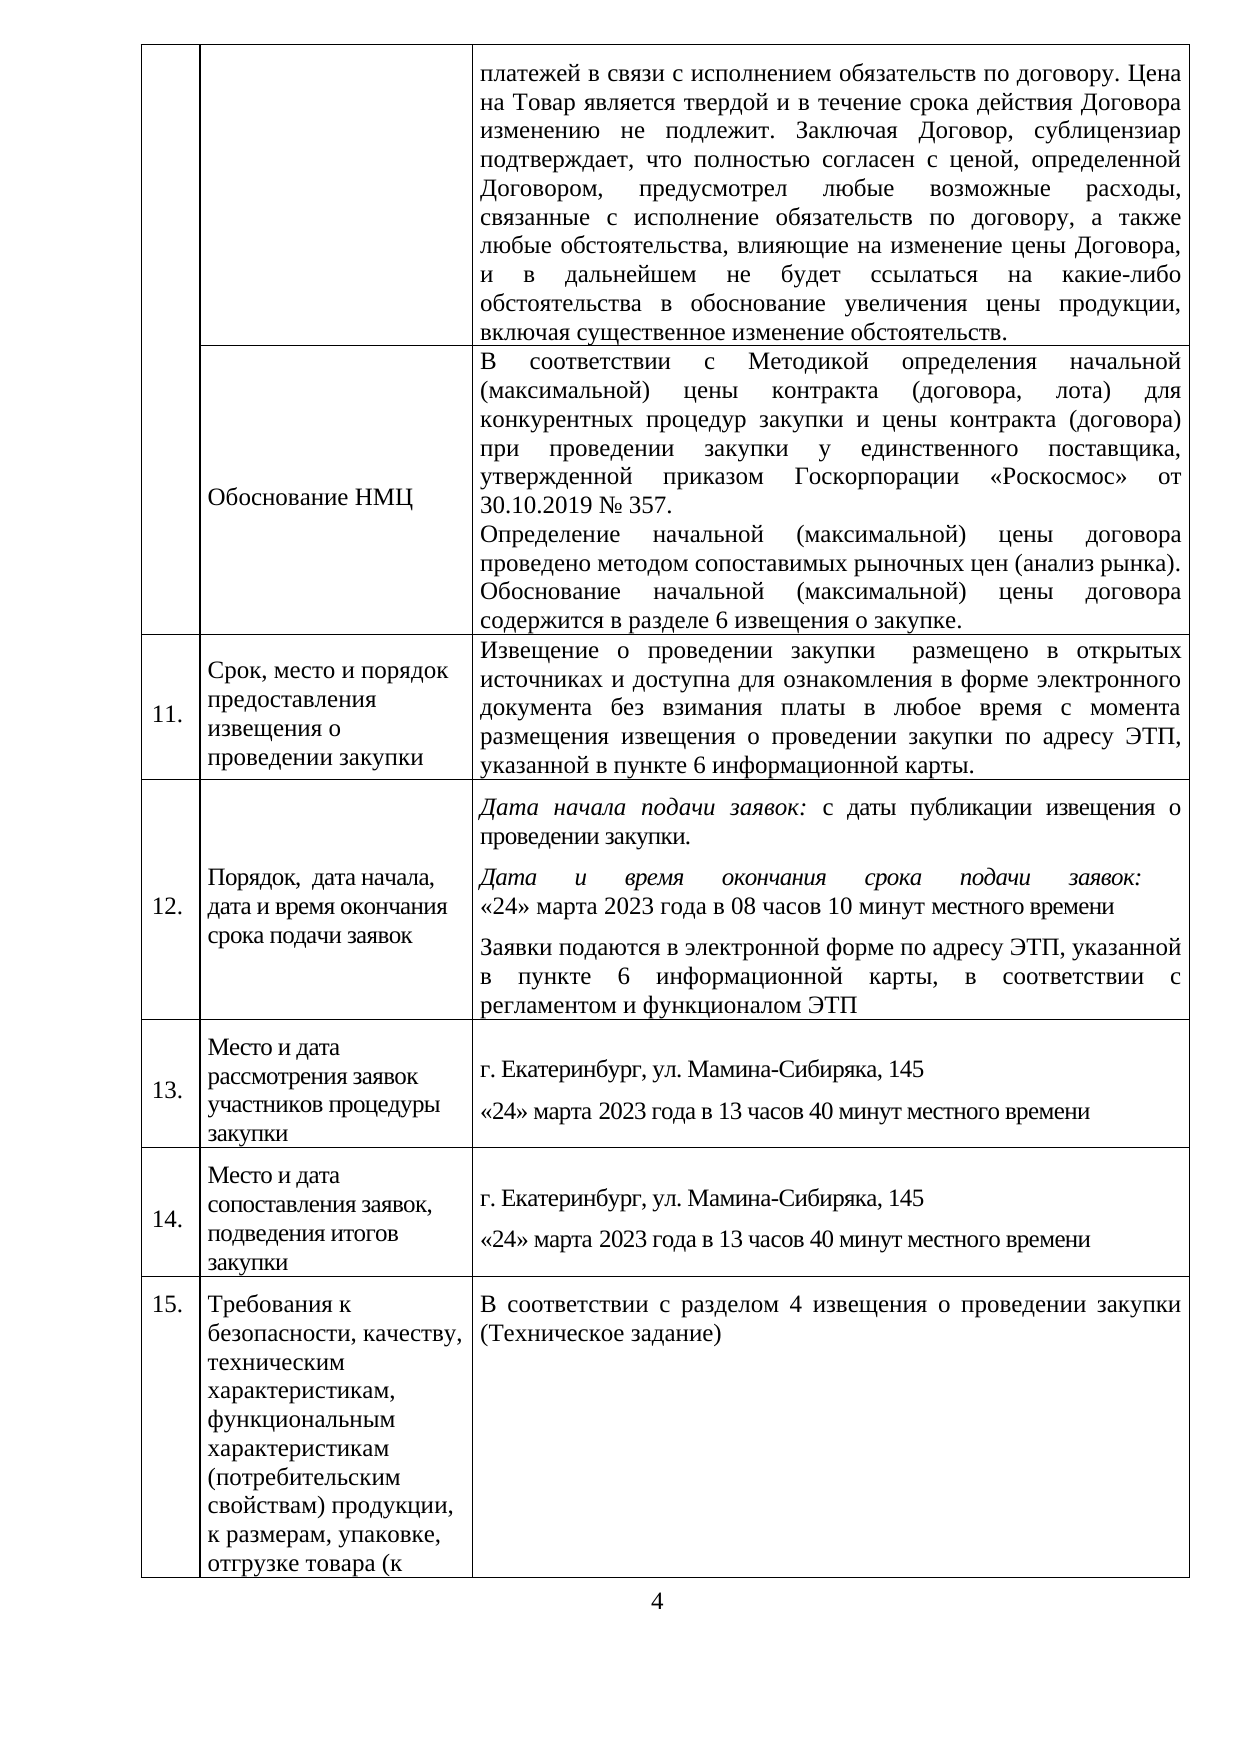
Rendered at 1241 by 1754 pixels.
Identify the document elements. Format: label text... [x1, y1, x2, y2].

table_cell Обоснование НМЦ [201, 346, 472, 634]
table_cell [142, 1020, 199, 1147]
table_cell В соответствии с Методикой определения начальной (максимальной) цены контракта (договора, лота) для конкурентных процедур закупки и цены контракта (договора) при проведении закупки у единственного поставщика, утвержденной приказом Госкорпорации «Роскосмос» от 30.10.2019 № 357. Определение начальной (максимальной) цены договора проведено методом сопоставимых рыночных цен (анализ рынка). Обоснование начальной (максимальной) цены договора содержится в разделе 6 извещения о закупке. [473, 346, 1189, 634]
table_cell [201, 1277, 472, 1577]
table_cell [473, 45, 1189, 345]
table_cell [142, 1148, 199, 1276]
table_cell [142, 780, 199, 1018]
table_cell [142, 1277, 199, 1577]
table_cell Извещение о проведении закупки размещено в открытых источниках и доступна для ознакомления в форме электронного документа без взимания платы в любое время с момента размещения извещения о проведении закупки по адресу ЭТП, указанной в пункте 6 информационной карты. [473, 635, 1189, 779]
table_cell Дата начала подачи заявок: с даты публикации извещения о проведении закупки. Дата и время окончания срока подачи заявок: «24» марта 2023 года в 08 часов 10 минут местного времени Заявки подаются в электронной форме по адресу ЭТП, указанной в пункте 6 информационной карты, в соответствии с регламентом и функционалом ЭТП [473, 780, 1189, 1018]
table_cell Срок, место и порядок предоставления извещения о проведении закупки [201, 635, 472, 779]
table_cell [142, 635, 199, 779]
table_cell Место и дата рассмотрения заявок участников процедуры закупки [201, 1020, 472, 1147]
table_cell г. Екатеринбург, ул. Мамина-Сибиряка, 145 «24» марта 2023 года в 13 часов 40 минут местного времени [473, 1148, 1189, 1276]
table_cell г. Екатеринбург, ул. Мамина-Сибиряка, 145 «24» марта 2023 года в 13 часов 40 минут местного времени [473, 1020, 1189, 1147]
table_cell Место и дата сопоставления заявок, подведения итогов закупки [201, 1148, 472, 1276]
table_cell Порядок, дата начала, дата и время окончания срока подачи заявок [201, 780, 472, 1018]
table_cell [473, 1277, 1189, 1577]
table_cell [201, 45, 472, 345]
